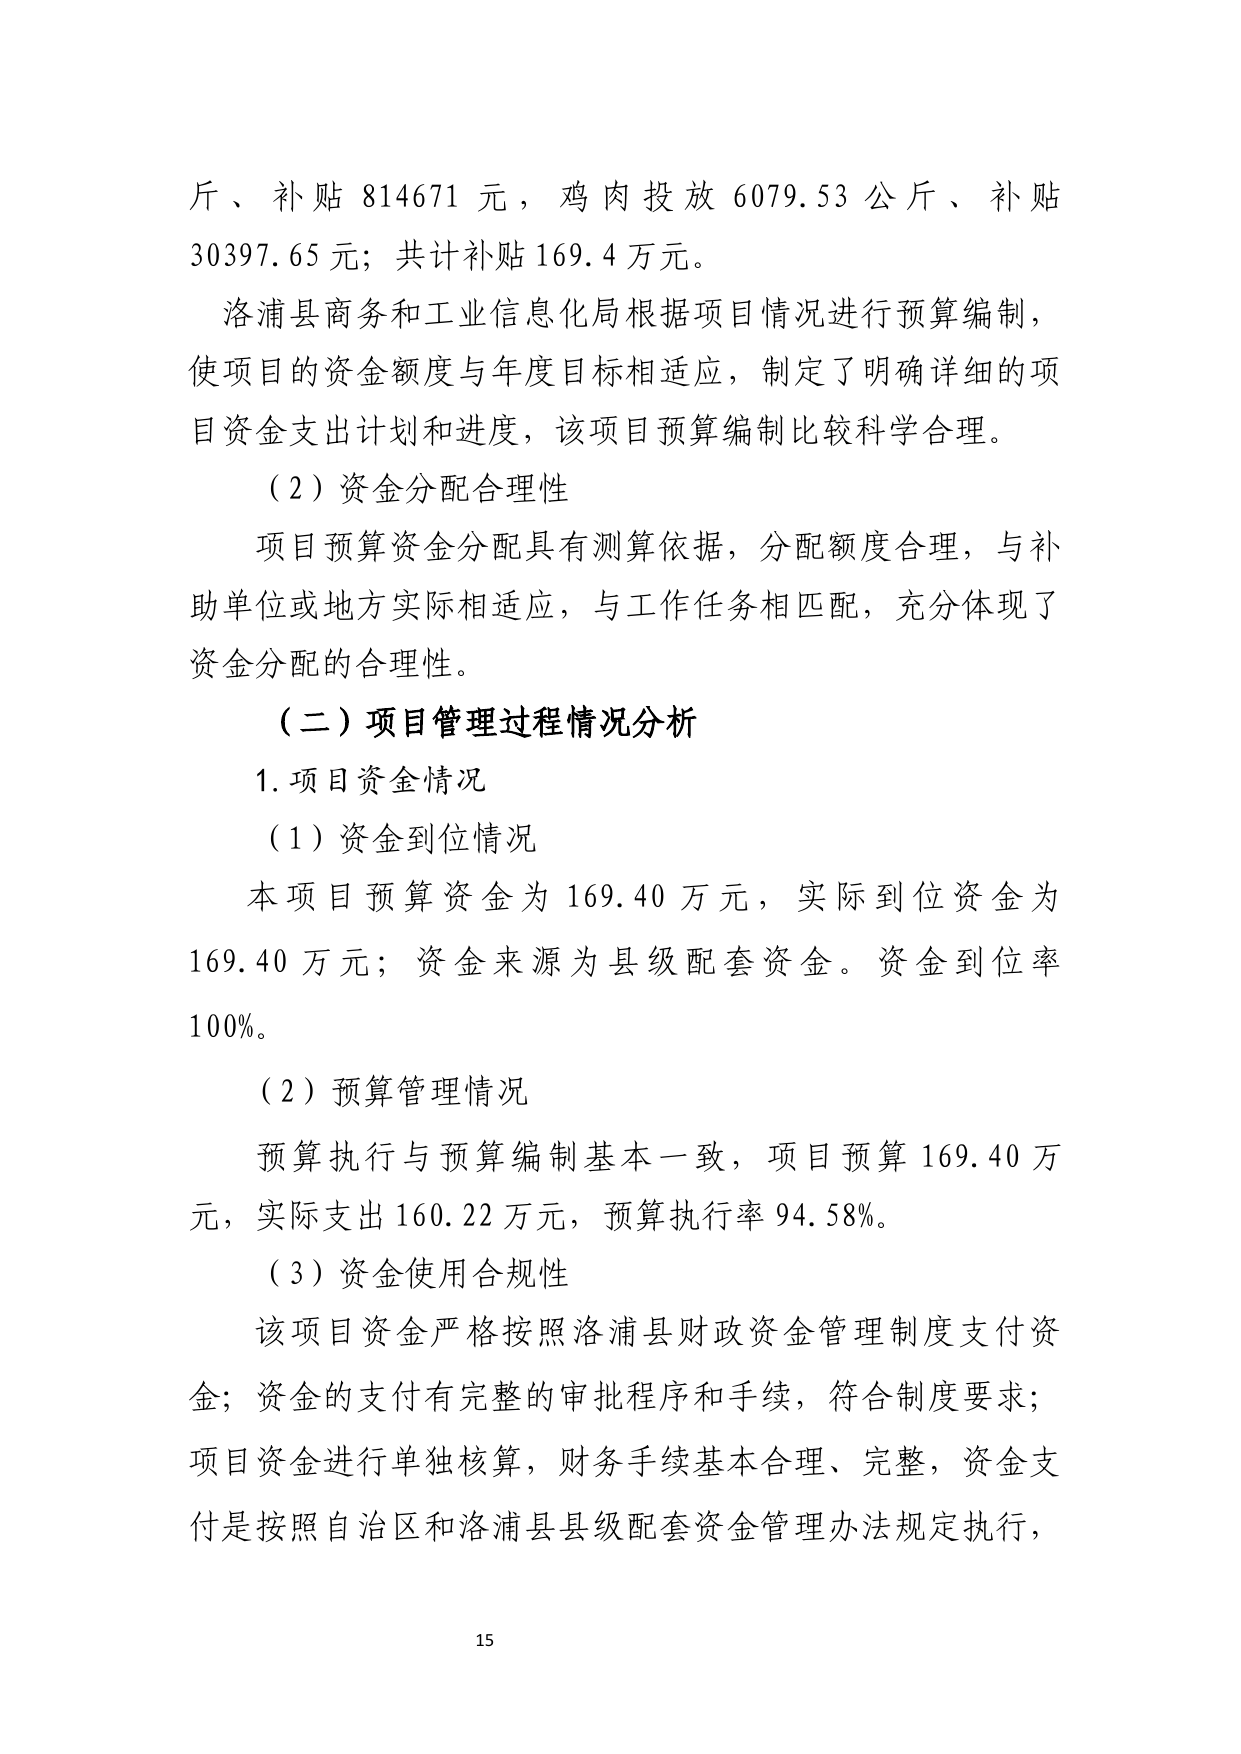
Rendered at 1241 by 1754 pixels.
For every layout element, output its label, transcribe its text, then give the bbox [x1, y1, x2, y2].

list 资金使用合规性 [187, 1239, 1063, 1297]
list 1.项目资金情况 [187, 745, 1063, 804]
text 项目预算资金分配具有测算依据，分配额度合理，与补助单位或地方实际相适应，与工作任务相匹配，充分体现了资金分配的合理性。 [187, 512, 1063, 687]
text （1）资金到位情况 [187, 804, 1063, 862]
text 本项目预算资金为169.40万元，实际到位资金为169.40万元；资金来源为县级配套资金。资金到位率100%。 [187, 862, 1063, 1057]
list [187, 1297, 1063, 1557]
list （二）项目管理过程情况分析 [231, 687, 1063, 745]
text 预算执行与预算编制基本一致，项目预算169.40万元，实际支出160.22万元，预算执行率94.58%。 [187, 1122, 1063, 1239]
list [187, 162, 1063, 279]
list 洛浦县商务和工业信息化局根据项目情况进行预算编制，使项目的资金额度与年度目标相适应，制定了明确详细的项目资金支出计划和进度，该项目预算编制比较科学合理。 [187, 279, 1063, 454]
text （2）资金分配合理性 [187, 454, 1063, 512]
text （2）预算管理情况 [187, 1057, 1063, 1122]
